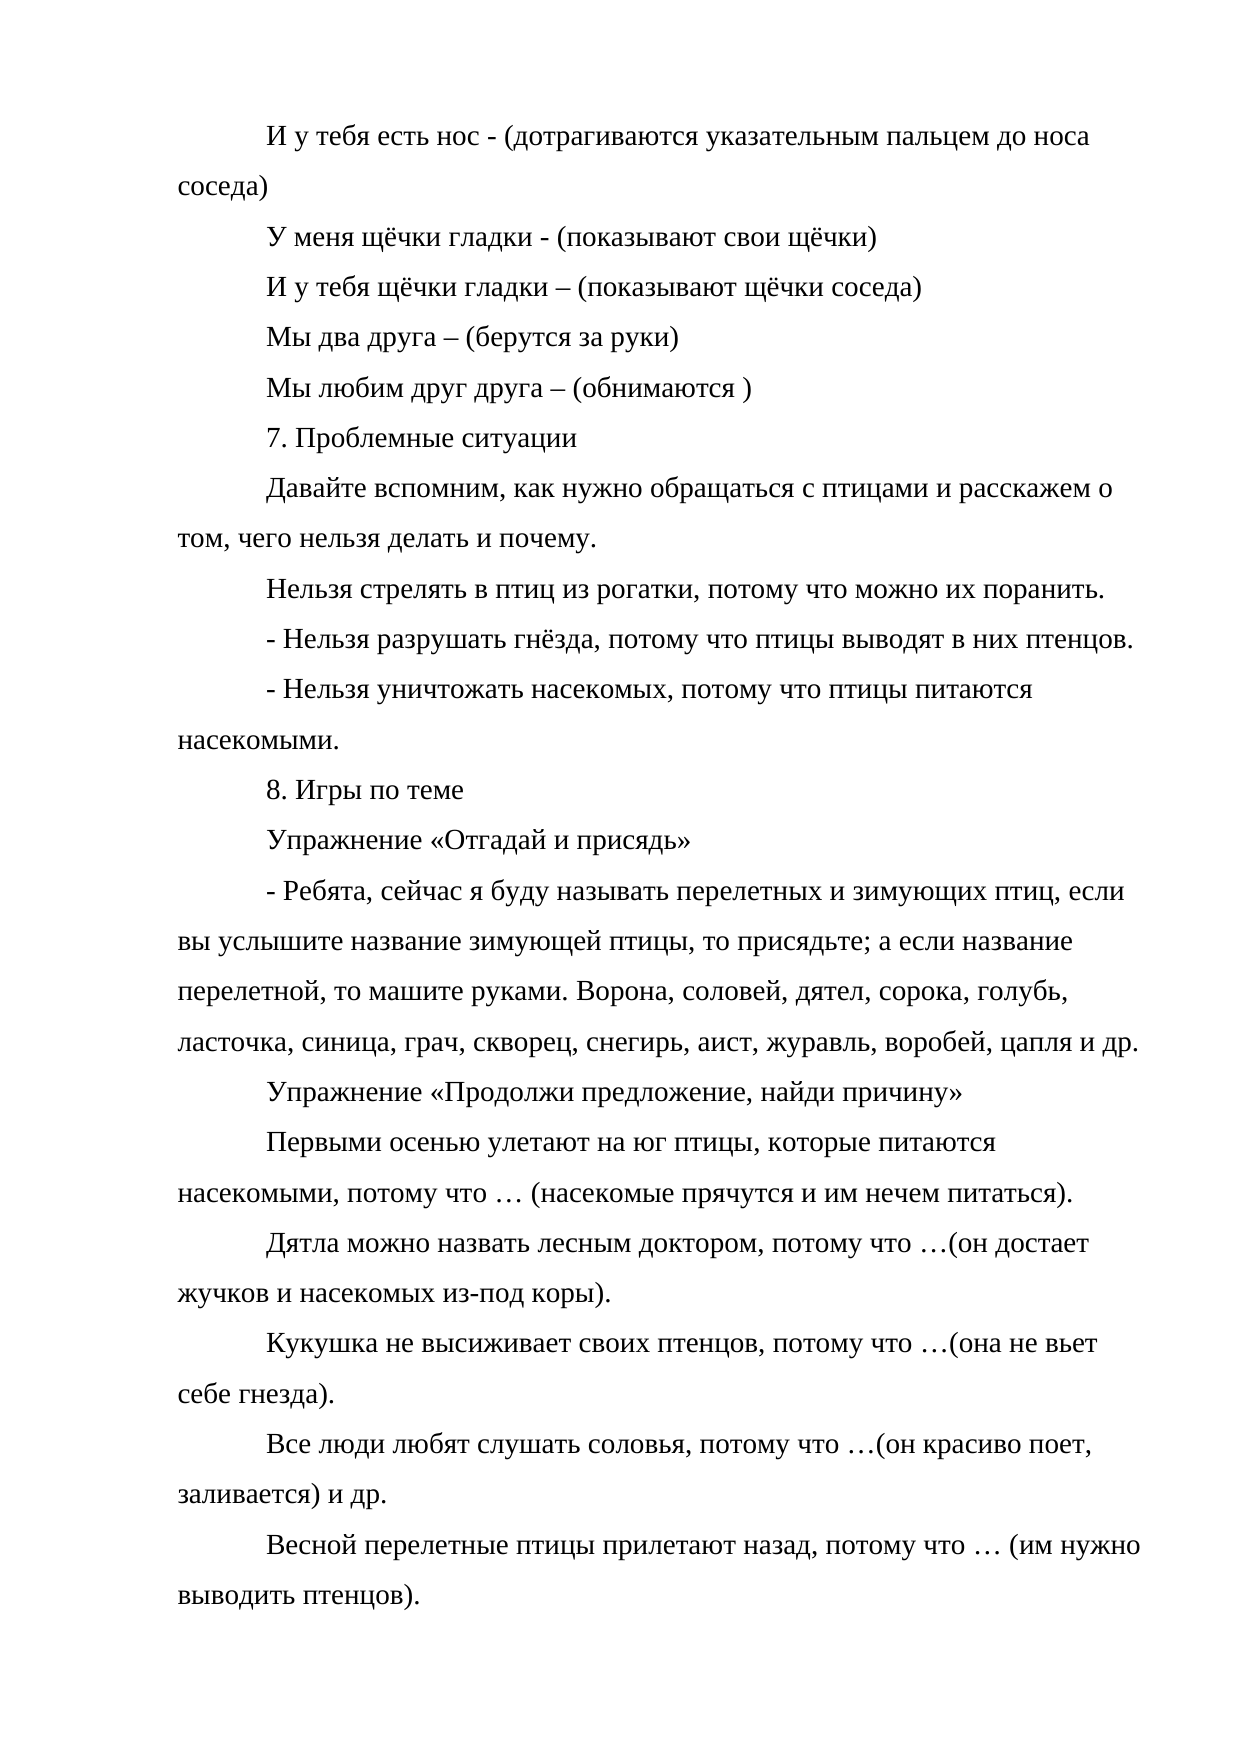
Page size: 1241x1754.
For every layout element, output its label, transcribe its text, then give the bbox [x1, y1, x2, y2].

text Все люди любят слушать соловья, потому что …(он красиво поет, заливается) и др. [177, 1426, 1152, 1510]
text Упражнение «Отгадай и присядь» [177, 822, 1152, 856]
text 8. Игры по теме [177, 772, 1152, 806]
text - Ребята, сейчас я буду называть перелетных и зимующих птиц, если вы услышите название зимующей птицы, то присядьте; а если название перелетной, то машите руками. Ворона, соловей, дятел, сорока, голубь, ласточка, синица, грач, скворец, снегирь, аист, журавль, воробей, цапля и др. [177, 873, 1152, 1057]
text 7. Проблемные ситуации [177, 420, 1152, 453]
text Дятла можно назвать лесным доктором, потому что …(он достает жучков и насекомых из-под коры). [177, 1225, 1152, 1309]
text И у тебя щёчки гладки – (показывают щёчки соседа) [177, 269, 1152, 303]
text И у тебя есть нос - (дотрагиваются указательным пальцем до носа соседа) [177, 118, 1152, 202]
text - Нельзя уничтожать насекомых, потому что птицы питаются насекомыми. [177, 672, 1152, 755]
text Мы два друга – (берутся за руки) [177, 319, 1152, 353]
text Нельзя стрелять в птиц из рогатки, потому что можно их поранить. [177, 571, 1152, 604]
text Кукушка не высиживает своих птенцов, потому что …(она не вьет себе гнезда). [177, 1326, 1152, 1409]
text Давайте вспомним, как нужно обращаться с птицами и расскажем о том, чего нельзя делать и почему. [177, 470, 1152, 554]
text Первыми осенью улетают на юг птицы, которые питаются насекомыми, потому что … (насекомые прячутся и им нечем питаться). [177, 1124, 1152, 1208]
text Весной перелетные птицы прилетают назад, потому что … (им нужно выводить птенцов). [177, 1527, 1152, 1611]
text У меня щёчки гладки - (показывают свои щёчки) [177, 219, 1152, 252]
text Упражнение «Продолжи предложение, найди причину» [177, 1074, 1152, 1108]
text Мы любим друг друга – (обнимаются ) [177, 370, 1152, 403]
text - Нельзя разрушать гнёзда, потому что птицы выводят в них птенцов. [177, 621, 1152, 655]
